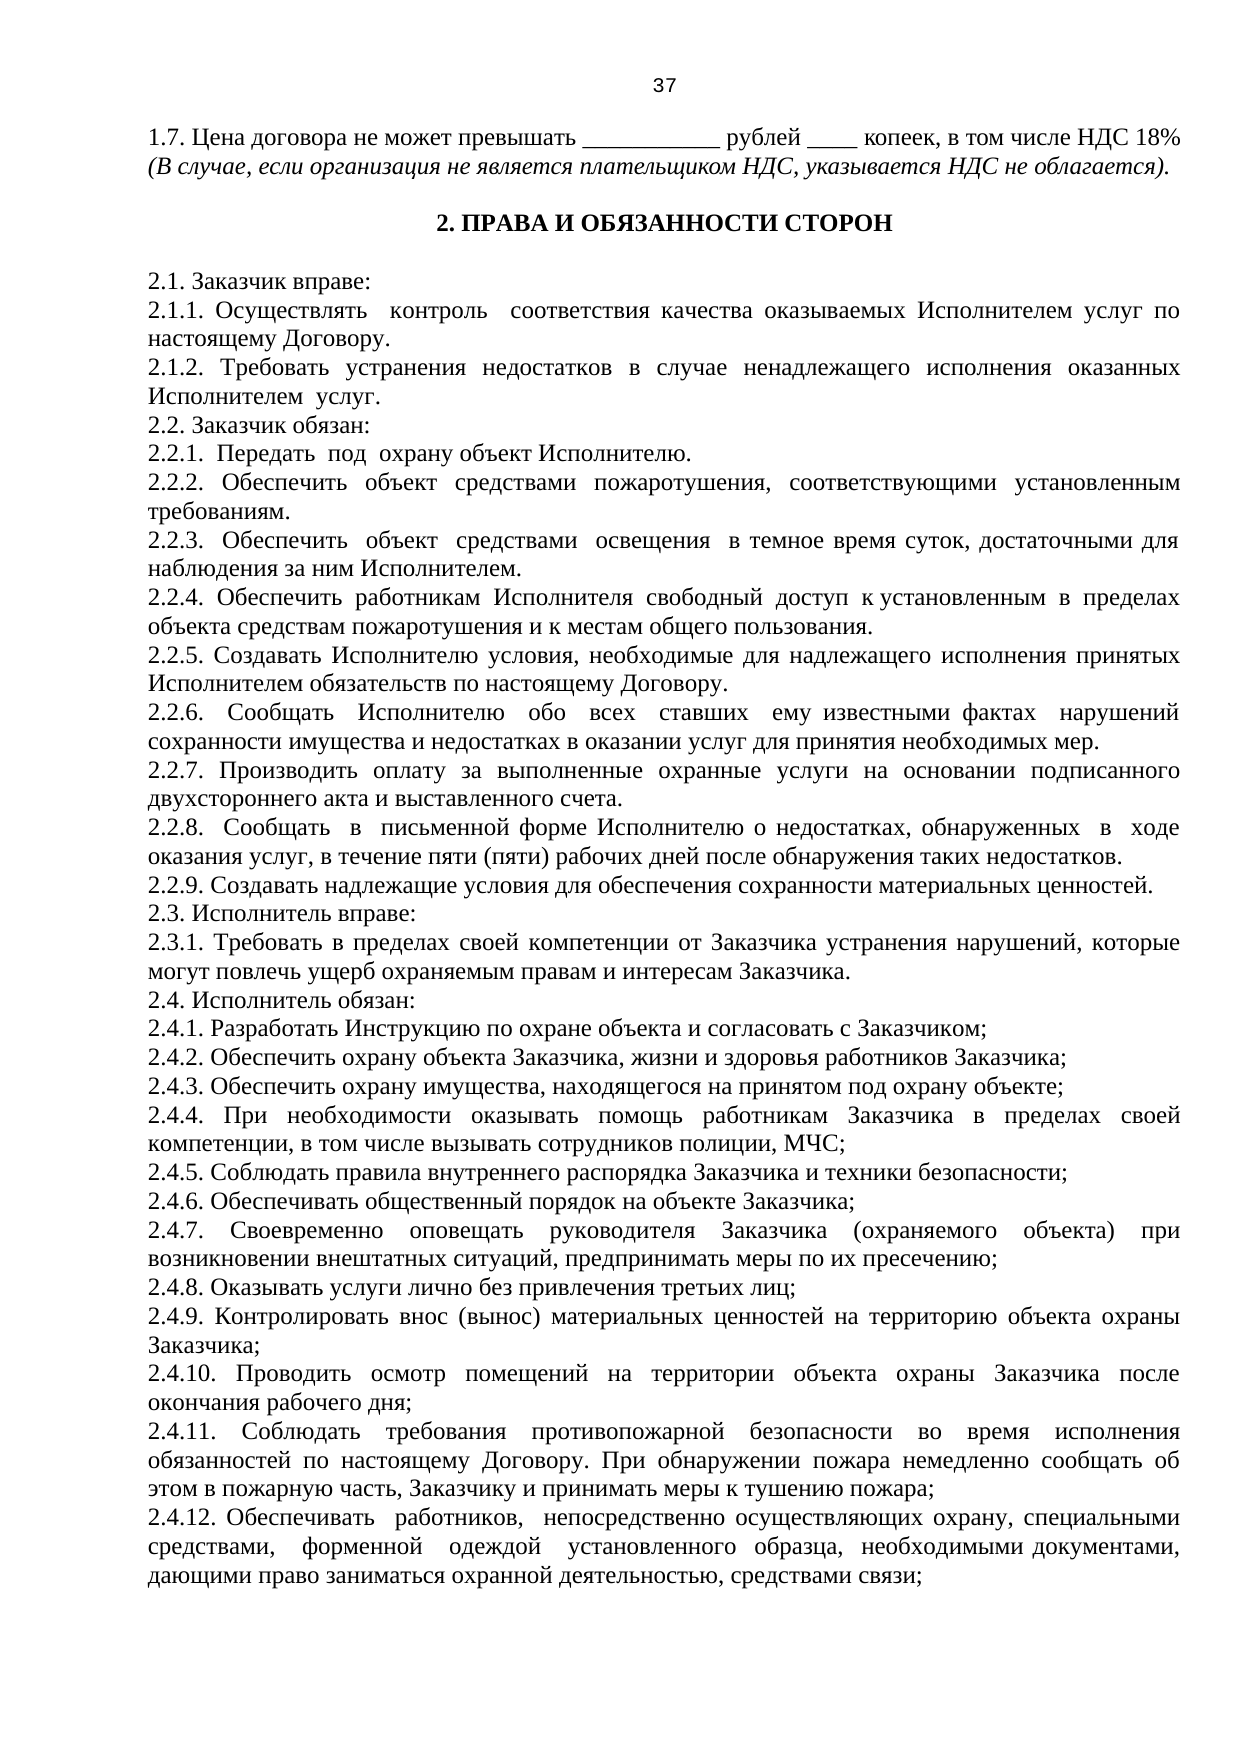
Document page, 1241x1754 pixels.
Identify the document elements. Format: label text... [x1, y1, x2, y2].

text 2.4.2. Обеспечить охрану объекта Заказчика, жизни и здоровья работников Заказчика; [148, 1042, 1181, 1071]
text 2.1.2. Требовать устранения недостатков в случае ненадлежащего исполнения оказанных Исполнителем услуг. [148, 352, 1181, 410]
text 2.4.1. Разработать Инструкцию по охране объекта и согласовать с Заказчиком; [148, 1013, 1181, 1042]
text 2.4.6. Обеспечивать общественный порядок на объекте Заказчика; [148, 1186, 1181, 1215]
text 2.4.11. Соблюдать требования противопожарной безопасности во время исполнения обязанностей по настоящему Договору. При обнаружении пожара немедленно сообщать об этом в пожарную часть, Заказчику и принимать меры к тушению пожара; [148, 1416, 1181, 1502]
text 2.4.8. Оказывать услуги лично без привлечения третьих лиц; [148, 1272, 1181, 1301]
text 2.4.3. Обеспечить охрану имущества, находящегося на принятом под охрану объекте; [148, 1071, 1181, 1100]
text 2.4. Исполнитель обязан: [148, 985, 1181, 1013]
text 2.2.6. Сообщать Исполнителю обо всех ставших ему известными фактах нарушений сохранности имущества и недостатках в оказании услуг для принятия необходимых мер. [148, 697, 1181, 755]
text 2.2.9. Создавать надлежащие условия для обеспечения сохранности материальных ценностей. [148, 870, 1181, 898]
text 2. ПРАВА И ОБЯЗАННОСТИ СТОРОН [148, 208, 1181, 237]
text 2.4.5. Соблюдать правила внутреннего распорядка Заказчика и техники безопасности; [148, 1157, 1181, 1186]
text 2.2.2. Обеспечить объект средствами пожаротушения, соответствующими установленным требованиям. [148, 467, 1181, 525]
text 2.1. Заказчик вправе: [148, 266, 1181, 295]
text 2.2.7. Производить оплату за выполненные охранные услуги на основании подписанного двухстороннего акта и выставленного счета. [148, 755, 1181, 812]
text 2.4.7. Своевременно оповещать руководителя Заказчика (охраняемого объекта) при возникновении внештатных ситуаций, предпринимать меры по их пресечению; [148, 1215, 1181, 1272]
text 2.2.8. Сообщать в письменной форме Исполнителю о недостатках, обнаруженных в ходе оказания услуг, в течение пяти (пяти) рабочих дней после обнаружения таких недостатков. [148, 812, 1181, 870]
text 2.3.1. Требовать в пределах своей компетенции от Заказчика устранения нарушений, которые могут повлечь ущерб охраняемым правам и интересам Заказчика. [148, 927, 1181, 985]
text 2.2. Заказчик обязан: [148, 410, 1181, 438]
text 2.3. Исполнитель вправе: [148, 898, 1181, 927]
text 2.2.3. Обеспечить объект средствами освещения в темное время суток, достаточными для наблюдения за ним Исполнителем. [148, 525, 1181, 582]
text 2.2.4. Обеспечить работникам Исполнителя свободный доступ к установленным в пределах объекта средствам пожаротушения и к местам общего пользования. [148, 582, 1181, 640]
text 1.7. Цена договора не может превышать ___________ рублей ____ копеек, в том числе НДС 18% (В случае, если организация не является плательщиком НДС, указывается НДС не облагается). [148, 122, 1181, 180]
text 2.4.9. Контролировать внос (вынос) материальных ценностей на территорию объекта охраны Заказчика; [148, 1301, 1181, 1358]
text 2.1.1. Осуществлять контроль соответствия качества оказываемых Исполнителем услуг по настоящему Договору. [148, 295, 1181, 352]
text 2.4.12. Обеспечивать работников, непосредственно осуществляющих охрану, специальными средствами, форменной одеждой установленного образца, необходимыми документами, дающими право заниматься охранной деятельностью, средствами связи; [148, 1502, 1181, 1588]
text 2.2.5. Создавать Исполнителю условия, необходимые для надлежащего исполнения принятых Исполнителем обязательств по настоящему Договору. [148, 640, 1181, 697]
text 2.4.10. Проводить осмотр помещений на территории объекта охраны Заказчика после окончания рабочего дня; [148, 1358, 1181, 1416]
text 2.2.1. Передать под охрану объект Исполнителю. [148, 438, 1181, 467]
text 2.4.4. При необходимости оказывать помощь работникам Заказчика в пределах своей компетенции, в том числе вызывать сотрудников полиции, МЧС; [148, 1100, 1181, 1157]
